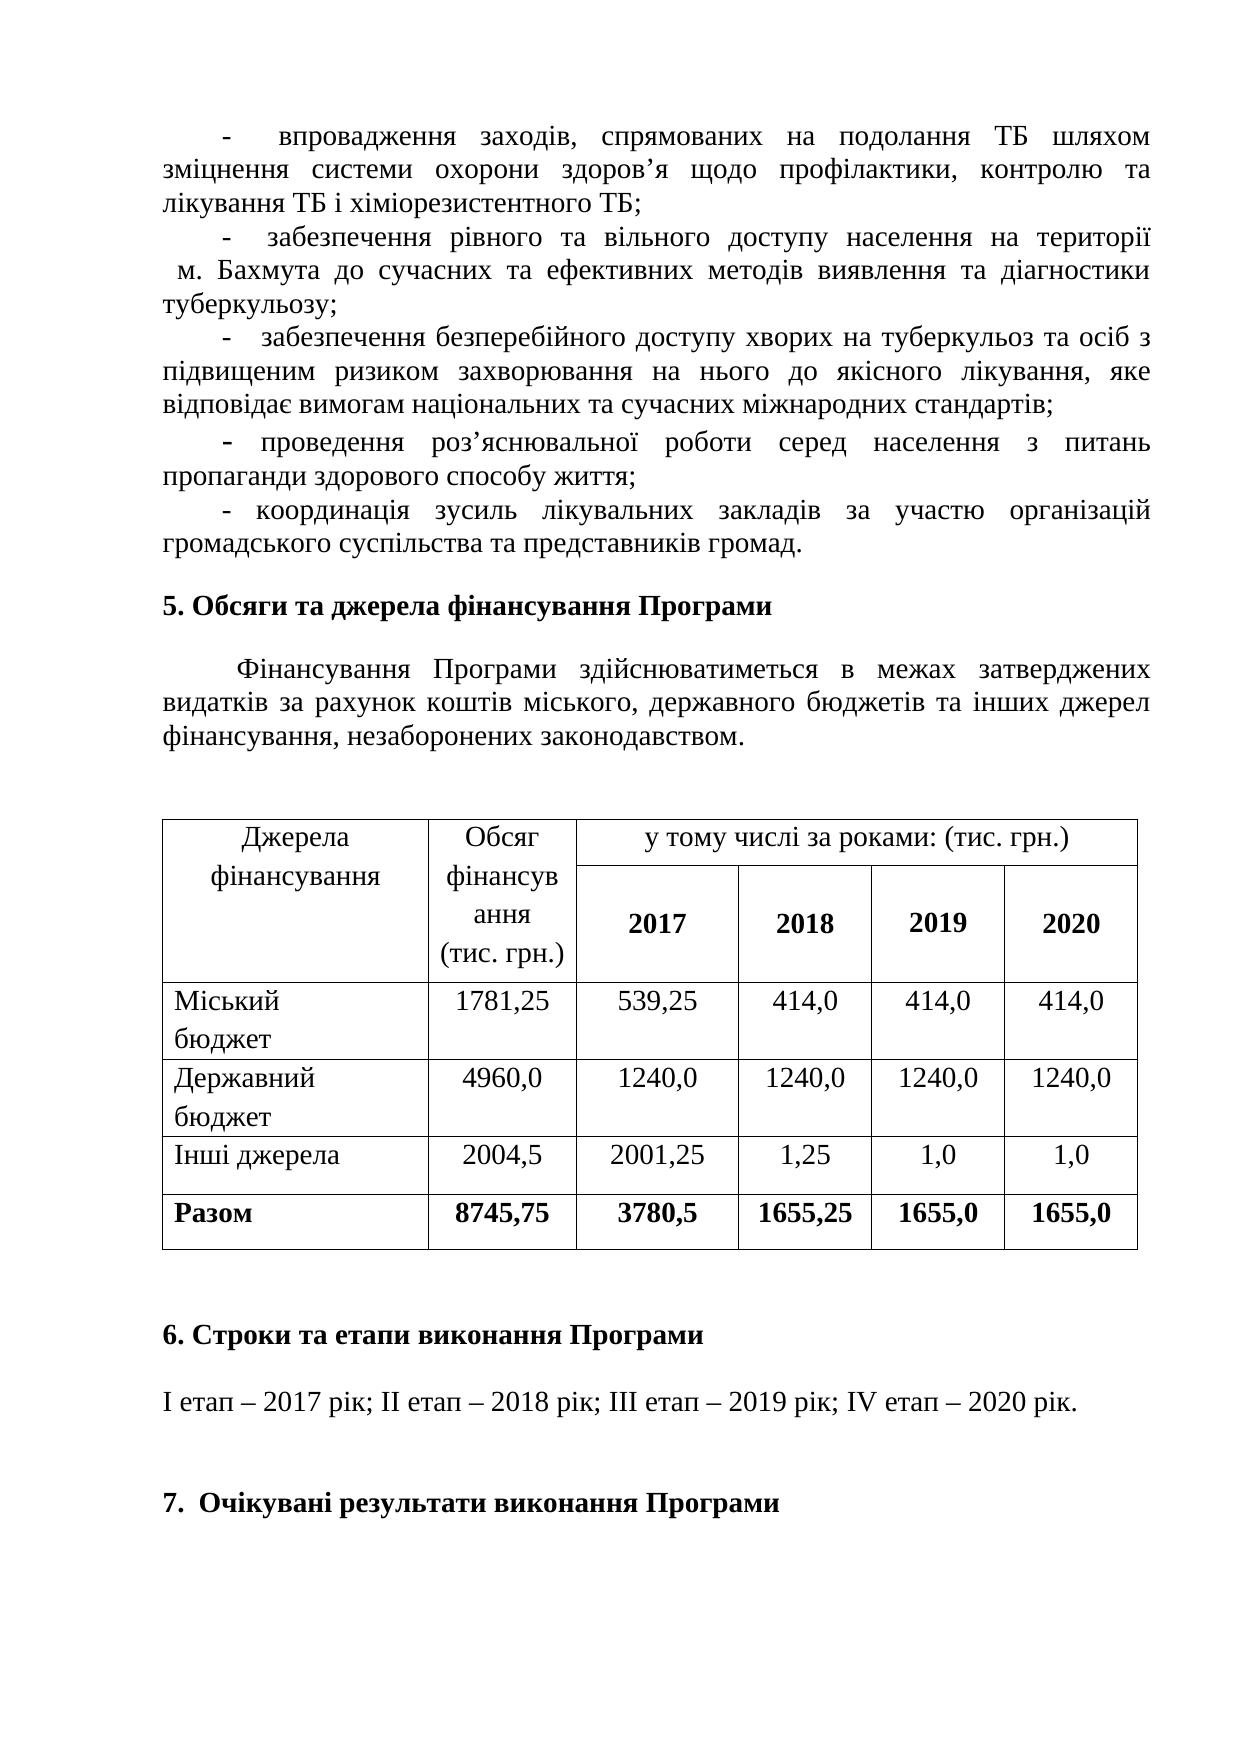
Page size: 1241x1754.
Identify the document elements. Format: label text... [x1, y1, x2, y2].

table_cell 1240,0 [1005, 1060, 1137, 1136]
text 7. Очікувані результати виконання Програми [162, 1485, 1152, 1518]
table_cell 414,0 [872, 983, 1004, 1059]
table_cell 2004,5 [429, 1137, 576, 1194]
table_cell 414,0 [1005, 983, 1137, 1059]
table_header Обсяг фінансування (тис. грн.) [429, 820, 576, 982]
table_cell 2017 [577, 866, 738, 982]
table_cell 1240,0 [577, 1060, 738, 1136]
table_cell 2018 [739, 866, 871, 982]
table_cell 8745,75 [429, 1195, 576, 1249]
text - проведення роз’яснювальної роботи серед населення з питань пропаганди здорового способу життя; [162, 420, 1152, 492]
table_cell 1,25 [739, 1137, 871, 1194]
table_cell 1,0 [1005, 1137, 1137, 1194]
table_cell 1781,25 [429, 983, 576, 1059]
text 5. Обсяги та джерела фінансування Програми [162, 588, 1152, 622]
text 6. Строки та етапи виконання Програми [162, 1317, 1151, 1351]
table_cell 1655,0 [872, 1195, 1004, 1249]
table_cell 1,0 [872, 1137, 1004, 1194]
table_cell 2019 [872, 866, 1004, 982]
table_cell 2020 [1005, 866, 1137, 982]
table_cell 4960,0 [429, 1060, 576, 1136]
table_cell 1655,0 [1005, 1195, 1137, 1249]
table_header Джерела фінансування [163, 820, 428, 982]
text - координація зусиль лікувальних закладів за участю організацій громадського суспільства та представників громад. [162, 492, 1152, 559]
table_cell 539,25 [577, 983, 738, 1059]
table_cell 1655,25 [739, 1195, 871, 1249]
text - впровадження заходів, спрямованих на подолання ТБ шляхом зміцнення системи охорони здоров’я щодо профілактики, контролю та лікування ТБ і хіміорезистентного ТБ; [162, 118, 1152, 219]
table_cell 1240,0 [872, 1060, 1004, 1136]
table_cell 414,0 [739, 983, 871, 1059]
table_cell 2001,25 [577, 1137, 738, 1194]
table_cell Інші джерела [163, 1137, 428, 1194]
text І етап – 2017 рік; ІІ етап – 2018 рік; ІІІ етап – 2019 рік; IV етап – 2020 рік. [162, 1384, 1152, 1418]
table_cell 1240,0 [739, 1060, 871, 1136]
table_cell Разом [163, 1195, 428, 1249]
text - забезпечення безперебійного доступу хворих на туберкульоз та осіб з підвищеним ризиком захворювання на нього до якісного лікування, яке відповідає вимогам національних та сучасних міжнародних стандартів; [162, 319, 1152, 420]
table_cell Державний бюджет [163, 1060, 428, 1136]
table_cell Міський бюджет [163, 983, 428, 1059]
text - забезпечення рівного та вільного доступу населення на території м. Бахмута до сучасних та ефективних методів виявлення та діагностики туберкульозу; [162, 219, 1152, 319]
table_header у тому числі за роками: (тис. грн.) [577, 820, 1137, 865]
table_cell 3780,5 [577, 1195, 738, 1249]
text Фінансування Програми здійснюватиметься в межах затверджених видатків за рахунок коштів міського, державного бюджетів та інших джерел фінансування, незаборонених законодавством. [162, 651, 1152, 751]
